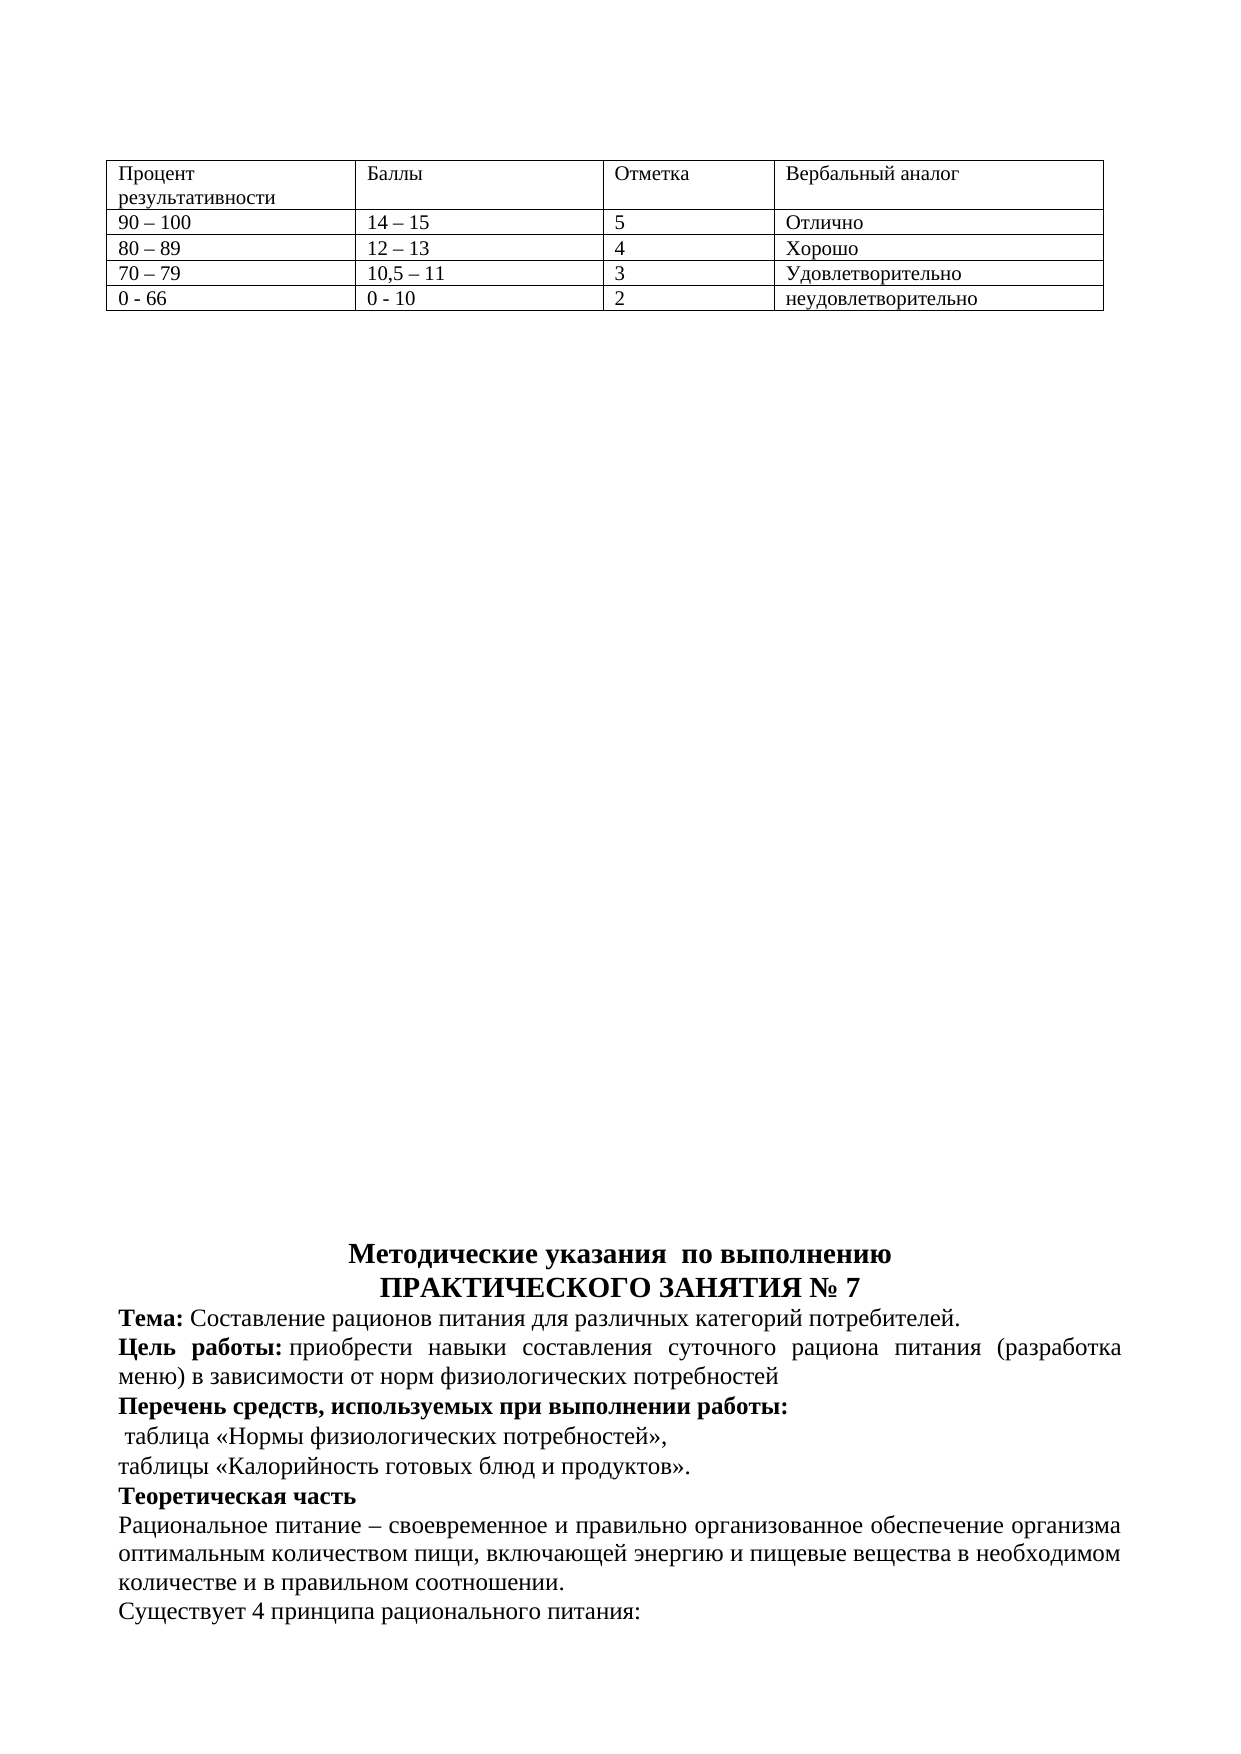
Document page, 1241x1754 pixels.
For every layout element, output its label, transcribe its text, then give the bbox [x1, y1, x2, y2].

table_header Вербальный аналог [775, 161, 1103, 209]
text таблицы «Калорийность готовых блюд и продуктов». [118, 1450, 1122, 1480]
text Существует 4 принципа рационального питания: [118, 1596, 1122, 1625]
text Рациональное питание – своевременное и правильно организованное обеспечение организма оптимальным количеством пищи, включающей энергию и пищевые вещества в необходимом количестве и в правильном соотношении. [118, 1510, 1122, 1596]
table_cell 10,5 – 11 [356, 261, 603, 284]
table_cell Хорошо [775, 235, 1103, 259]
table_cell 70 – 79 [107, 261, 355, 284]
table_cell 90 – 100 [107, 210, 355, 234]
table_cell 12 – 13 [356, 235, 603, 259]
text Теоретическая часть [118, 1480, 1122, 1510]
table_cell неудовлетворительно [775, 286, 1103, 310]
table_cell 2 [604, 286, 774, 310]
table_cell 0 - 66 [107, 286, 355, 310]
table_cell Отлично [775, 210, 1103, 234]
table_header Отметка [604, 161, 774, 209]
table_cell 14 – 15 [356, 210, 603, 234]
text Перечень средств, используемых при выполнении работы: [118, 1390, 1122, 1420]
text таблица «Нормы физиологических потребностей», [118, 1420, 1122, 1450]
table_cell Удовлетворительно [775, 261, 1103, 284]
table_cell 0 - 10 [356, 286, 603, 310]
table_cell 80 – 89 [107, 235, 355, 259]
table_cell 5 [604, 210, 774, 234]
table_header Процент результативности [107, 161, 355, 209]
table_cell 4 [604, 235, 774, 259]
text Тема: Составление рационов питания для различных категорий потребителей. [118, 1303, 1122, 1332]
table_cell 3 [604, 261, 774, 284]
text Методические указания по выполнению [118, 1236, 1122, 1270]
text ПРАКТИЧЕСКОГО ЗАНЯТИЯ № 7 [118, 1270, 1122, 1303]
table_header Баллы [356, 161, 603, 209]
text Цель работы: приобрести навыки составления суточного рациона питания (разработка меню) в зависимости от норм физиологических потребностей [118, 1332, 1122, 1390]
